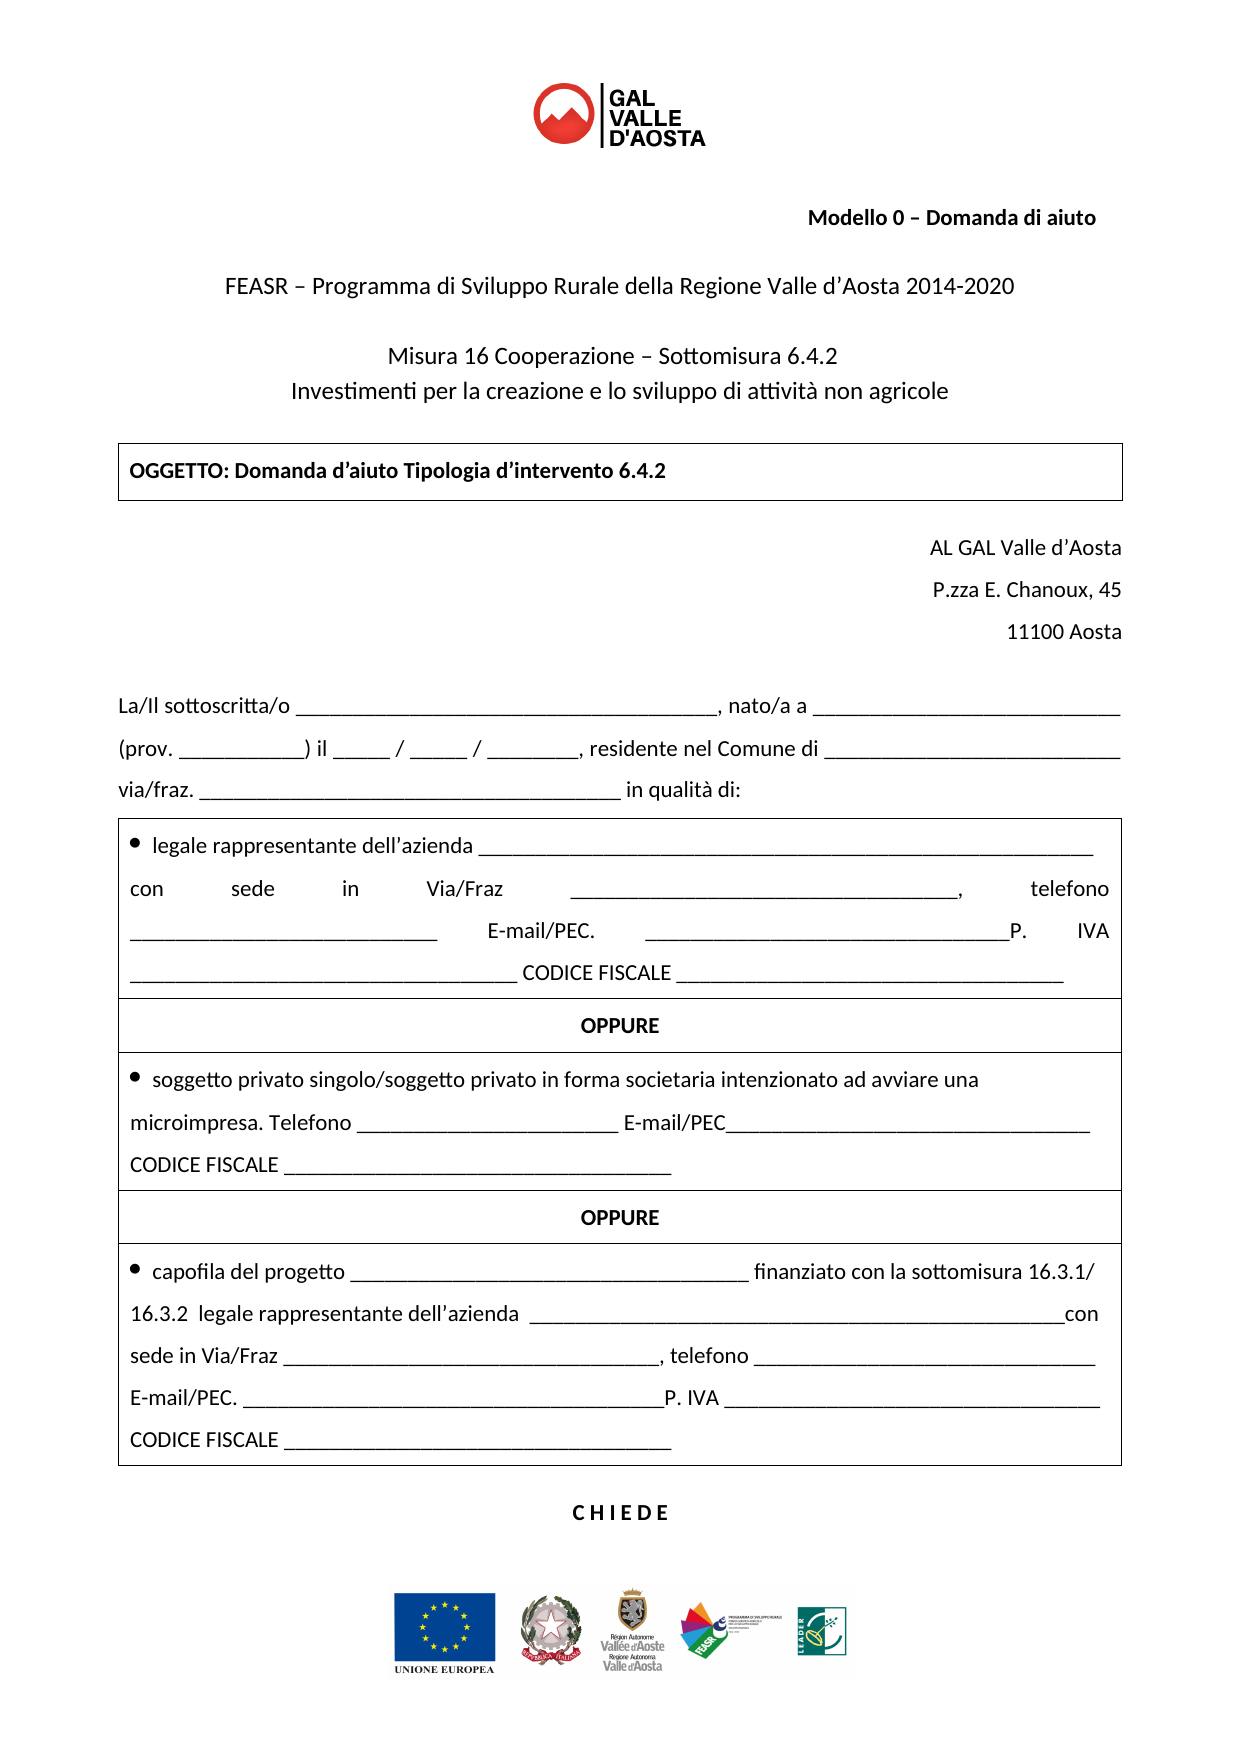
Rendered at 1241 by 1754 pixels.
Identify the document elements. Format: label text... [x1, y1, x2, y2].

table_cell OPPURE [119, 999, 1121, 1052]
text FEASR – Programma di Sviluppo Rurale della Regione Valle d’Aosta 2014-2020 [118, 270, 1122, 301]
table_header legale rappresentante dell’azienda ______________________________________________________ con sede in Via/Fraz __________________________________, telefono ___________________________ E-mail/PEC. ________________________________P. IVA __________________________________ CODICE FISCALE __________________________________ [119, 819, 1121, 998]
text Modello 0 – Domanda di aiuto [118, 203, 1122, 231]
text Investimenti per la creazione e lo sviluppo di attività non agricole [118, 375, 1122, 406]
text Misura 16 Cooperazione – Sottomisura 6.4.2 [103, 340, 1122, 371]
table_cell OPPURE [119, 1191, 1121, 1243]
text C H I E D E [118, 1498, 1122, 1527]
text 11100 Aosta [103, 617, 1122, 646]
table_cell capofila del progetto ___________________________________ finanziato con la sottomisura 16.3.1/ 16.3.2 legale rappresentante dell’azienda _______________________________________________con sede in Via/Fraz _________________________________, telefono ______________________________ E-mail/PEC. _____________________________________P. IVA _________________________________ CODICE FISCALE __________________________________ [119, 1244, 1121, 1465]
text AL GAL Valle d’Aosta [103, 533, 1122, 562]
picture [531, 73, 709, 154]
table_header OGGETTO: Domanda d’aiuto Tipologia d’intervento 6.4.2 [119, 444, 1122, 500]
table_cell soggetto privato singolo/soggetto privato in forma societaria intenzionato ad avviare una microimpresa. Telefono _______________________ E-mail/PEC________________________________ CODICE FISCALE __________________________________ [119, 1053, 1121, 1190]
text P.zza E. Chanoux, 45 [103, 576, 1122, 603]
text La/Il sottoscritta/o _____________________________________, nato/a a ___________________________ (prov. ___________) il _____ / _____ / ________, residente nel Comune di __________________________ via/fraz. _____________________________________ in qualità di: [118, 692, 1122, 804]
picture [386, 1582, 854, 1680]
